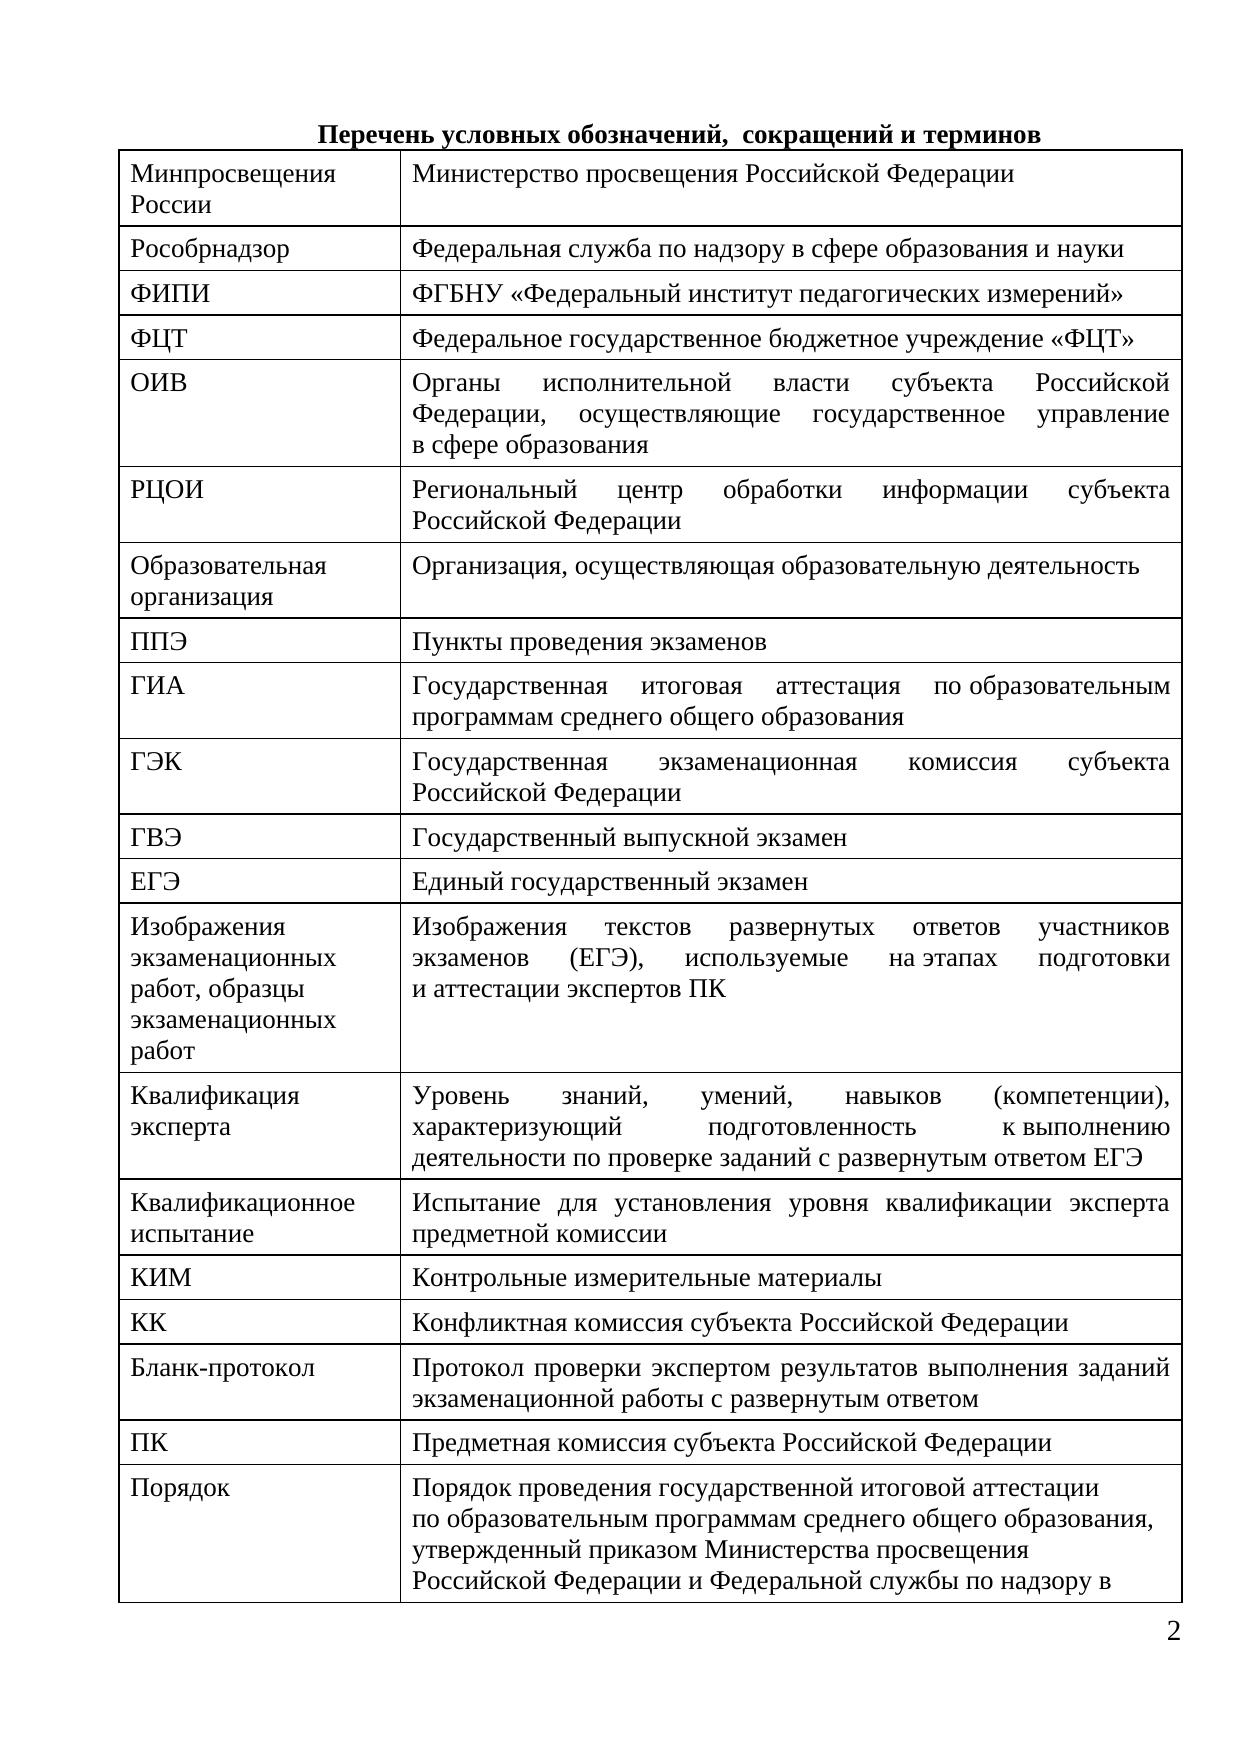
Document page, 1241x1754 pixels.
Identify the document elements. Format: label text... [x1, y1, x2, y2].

table_cell ФЦТ [120, 316, 400, 359]
table_cell Органы исполнительной власти субъекта Российской Федерации, осуществляющие государственное управление в сфере образования [401, 360, 1181, 466]
table_cell РЦОИ [120, 467, 400, 541]
table_cell Порядок [120, 1465, 400, 1602]
table_cell ГЭК [120, 739, 400, 813]
table_cell ГВЭ [120, 815, 400, 858]
table_cell Единый государственный экзамен [401, 859, 1181, 902]
table_cell Изображения текстов развернутых ответов участников экзаменов (ЕГЭ), используемые на этапах подготовки и аттестации экспертов ПК [401, 904, 1181, 1071]
table_header Министерство просвещения Российской Федерации [401, 151, 1181, 225]
table_cell ФИПИ [120, 271, 400, 314]
table_cell Государственный выпускной экзамен [401, 815, 1181, 858]
table_cell КИМ [120, 1256, 400, 1299]
table_cell ПК [120, 1421, 400, 1463]
table_cell Пункты проведения экзаменов [401, 619, 1181, 662]
table_cell Региональный центр обработки информации субъекта Российской Федерации [401, 467, 1181, 541]
table_cell Государственная итоговая аттестация по образовательным программам среднего общего образования [401, 663, 1181, 737]
table_cell КК [120, 1300, 400, 1343]
table_cell Изображения экзаменационных работ, образцы экзаменационных работ [120, 904, 400, 1071]
text Перечень условных обозначений, сокращений и терминов [118, 118, 1181, 149]
table_cell Контрольные измерительные материалы [401, 1256, 1181, 1299]
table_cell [401, 1465, 1181, 1602]
table_cell Конфликтная комиссия субъекта Российской Федерации [401, 1300, 1181, 1343]
table_cell Рособрнадзор [120, 227, 400, 269]
table_cell Уровень знаний, умений, навыков (компетенции), характеризующий подготовленность к выполнению деятельности по проверке заданий с развернутым ответом ЕГЭ [401, 1073, 1181, 1178]
table_cell ППЭ [120, 619, 400, 662]
table_cell Государственная экзаменационная комиссия субъекта Российской Федерации [401, 739, 1181, 813]
table_cell ГИА [120, 663, 400, 737]
table_cell Федеральное государственное бюджетное учреждение «ФЦТ» [401, 316, 1181, 359]
table_cell Квалификация эксперта [120, 1073, 400, 1178]
table_cell Федеральная служба по надзору в сфере образования и науки [401, 227, 1181, 269]
table_cell Предметная комиссия субъекта Российской Федерации [401, 1421, 1181, 1463]
table_cell Квалификационное испытание [120, 1180, 400, 1254]
table_cell Бланк-протокол [120, 1345, 400, 1419]
table_cell ОИВ [120, 360, 400, 466]
table_cell ФГБНУ «Федеральный институт педагогических измерений» [401, 271, 1181, 314]
table_header Минпросвещения России [120, 151, 400, 225]
table_cell Испытание для установления уровня квалификации эксперта предметной комиссии [401, 1180, 1181, 1254]
table_cell Организация, осуществляющая образовательную деятельность [401, 543, 1181, 617]
table_cell Образовательная организация [120, 543, 400, 617]
table_cell Протокол проверки экспертом результатов выполнения заданий экзаменационной работы с развернутым ответом [401, 1345, 1181, 1419]
table_cell ЕГЭ [120, 859, 400, 902]
